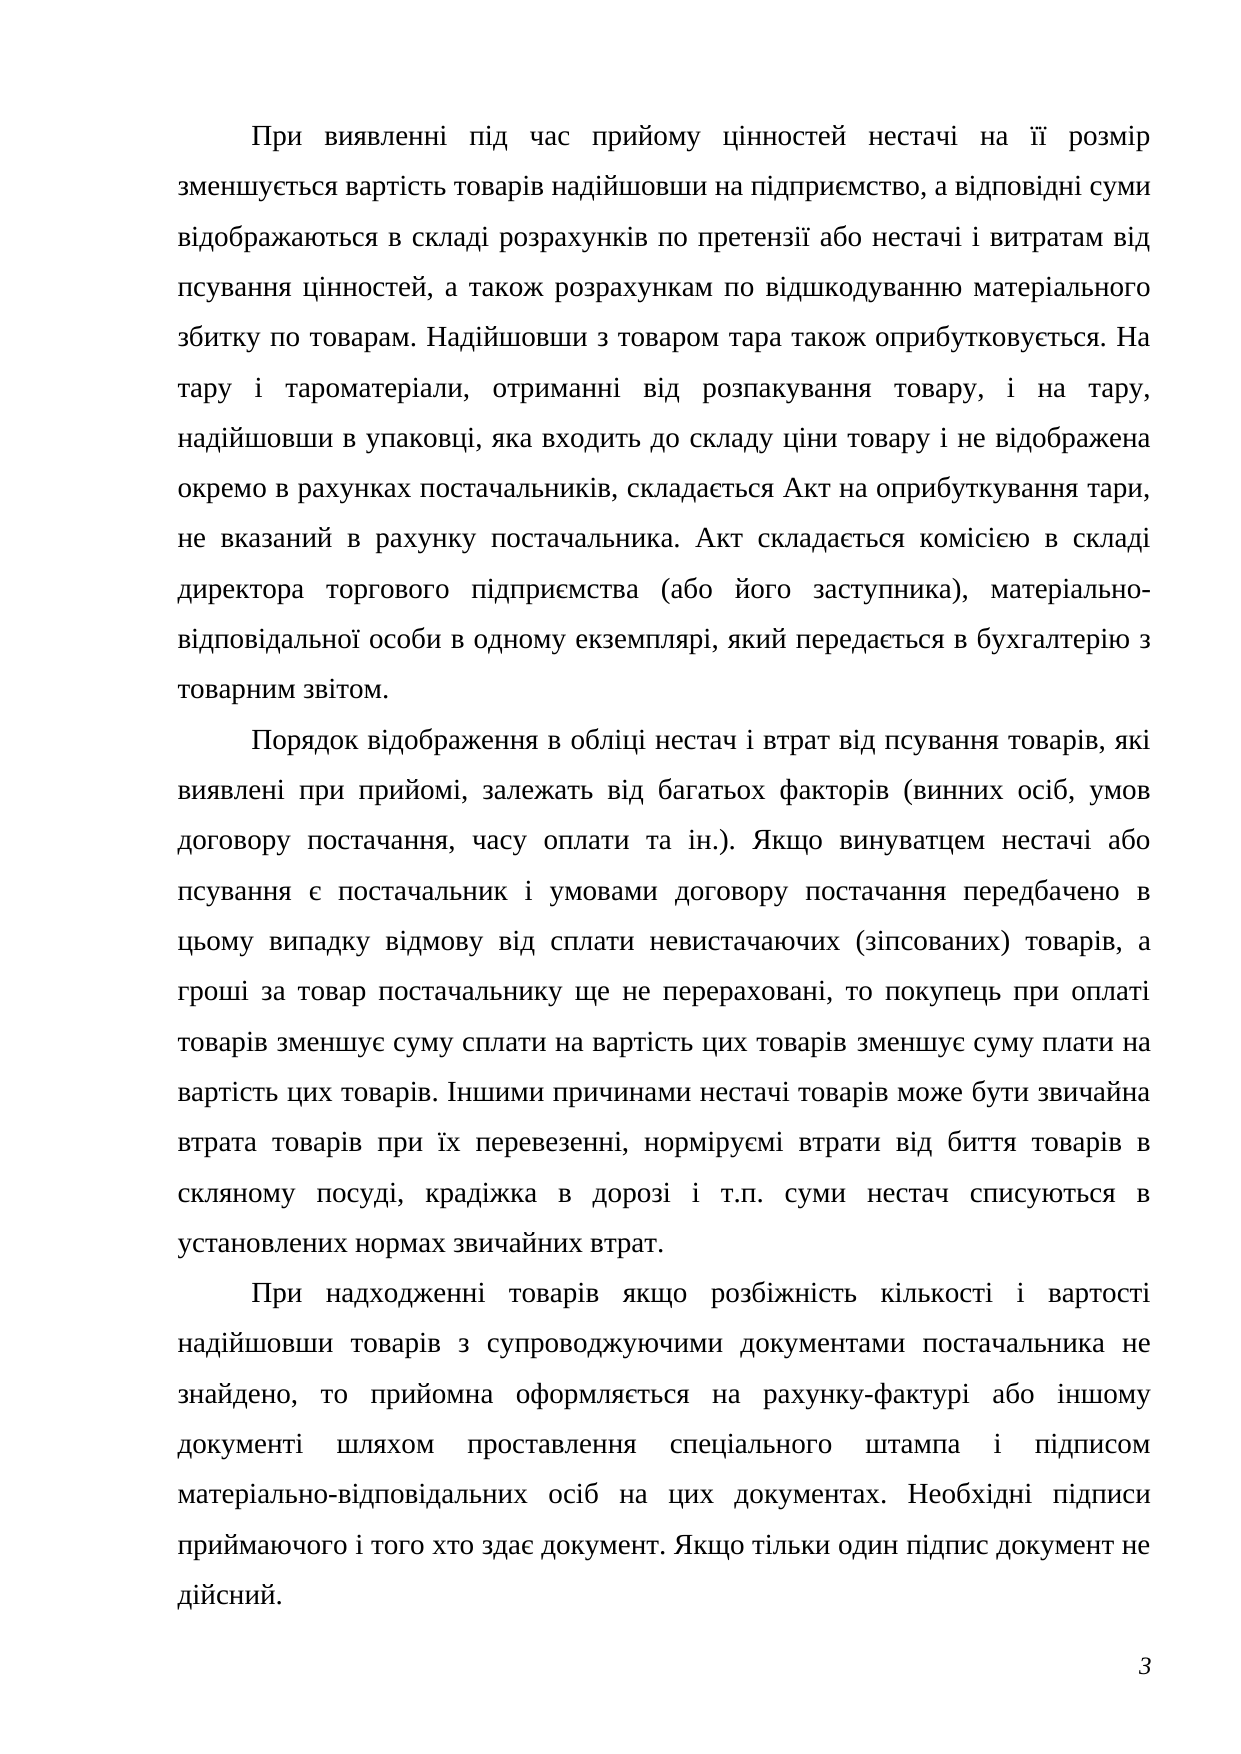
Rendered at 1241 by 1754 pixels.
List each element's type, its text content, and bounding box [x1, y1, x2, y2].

text При надходженні товарів якщо розбіжність кількості і вартості надійшовши товарів з супроводжуючими документами постачальника не знайдено, то прийомна оформляється на рахунку-фактурі або іншому документі шляхом проставлення спеціального штампа і підписом матеріально-відповідальних осіб на цих документах. Необхідні підписи приймаючого і того хто здає документ. Якщо тільки один підпис документ не дійсний. [177, 1275, 1152, 1611]
text При виявленні під час прийому цінностей нестачі на її розмір зменшується вартість товарів надійшовши на підприємство, а відповідні суми відображаються в складі розрахунків по претензії або нестачі і витратам від псування цінностей, а також розрахункам по відшкодуванню матеріального збитку по товарам. Надійшовши з товаром тара також оприбутковується. На тару і тароматеріали, отриманні від розпакування товару, і на тару, надійшовши в упаковці, яка входить до складу ціни товару і не відображена окремо в рахунках постачальників, складається Акт на оприбуткування тари, не вказаний в рахунку постачальника. Акт складається комісією в складі директора торгового підприємства (або його заступника), матеріально-відповідальної особи в одному екземплярі, який передається в бухгалтерію з товарним звітом. [177, 118, 1152, 705]
text Порядок відображення в обліці нестач і втрат від псування товарів, які виявлені при прийомі, залежать від багатьох факторів (винних осіб, умов договору постачання, часу оплати та ін.). Якщо винуватцем нестачі або псування є постачальник і умовами договору постачання передбачено в цьому випадку відмову від сплати невистачаючих (зіпсованих) товарів, а гроші за товар постачальнику ще не перераховані, то покупець при оплаті товарів зменшує суму сплати на вартість цих товарів зменшує суму плати на вартість цих товарів. Іншими причинами нестачі товарів може бути звичайна втрата товарів при їх перевезенні, норміруємі втрати від биття товарів в скляному посуді, крадіжка в дорозі і т.п. суми нестач списуються в установлених нормах звичайних втрат. [177, 722, 1152, 1258]
